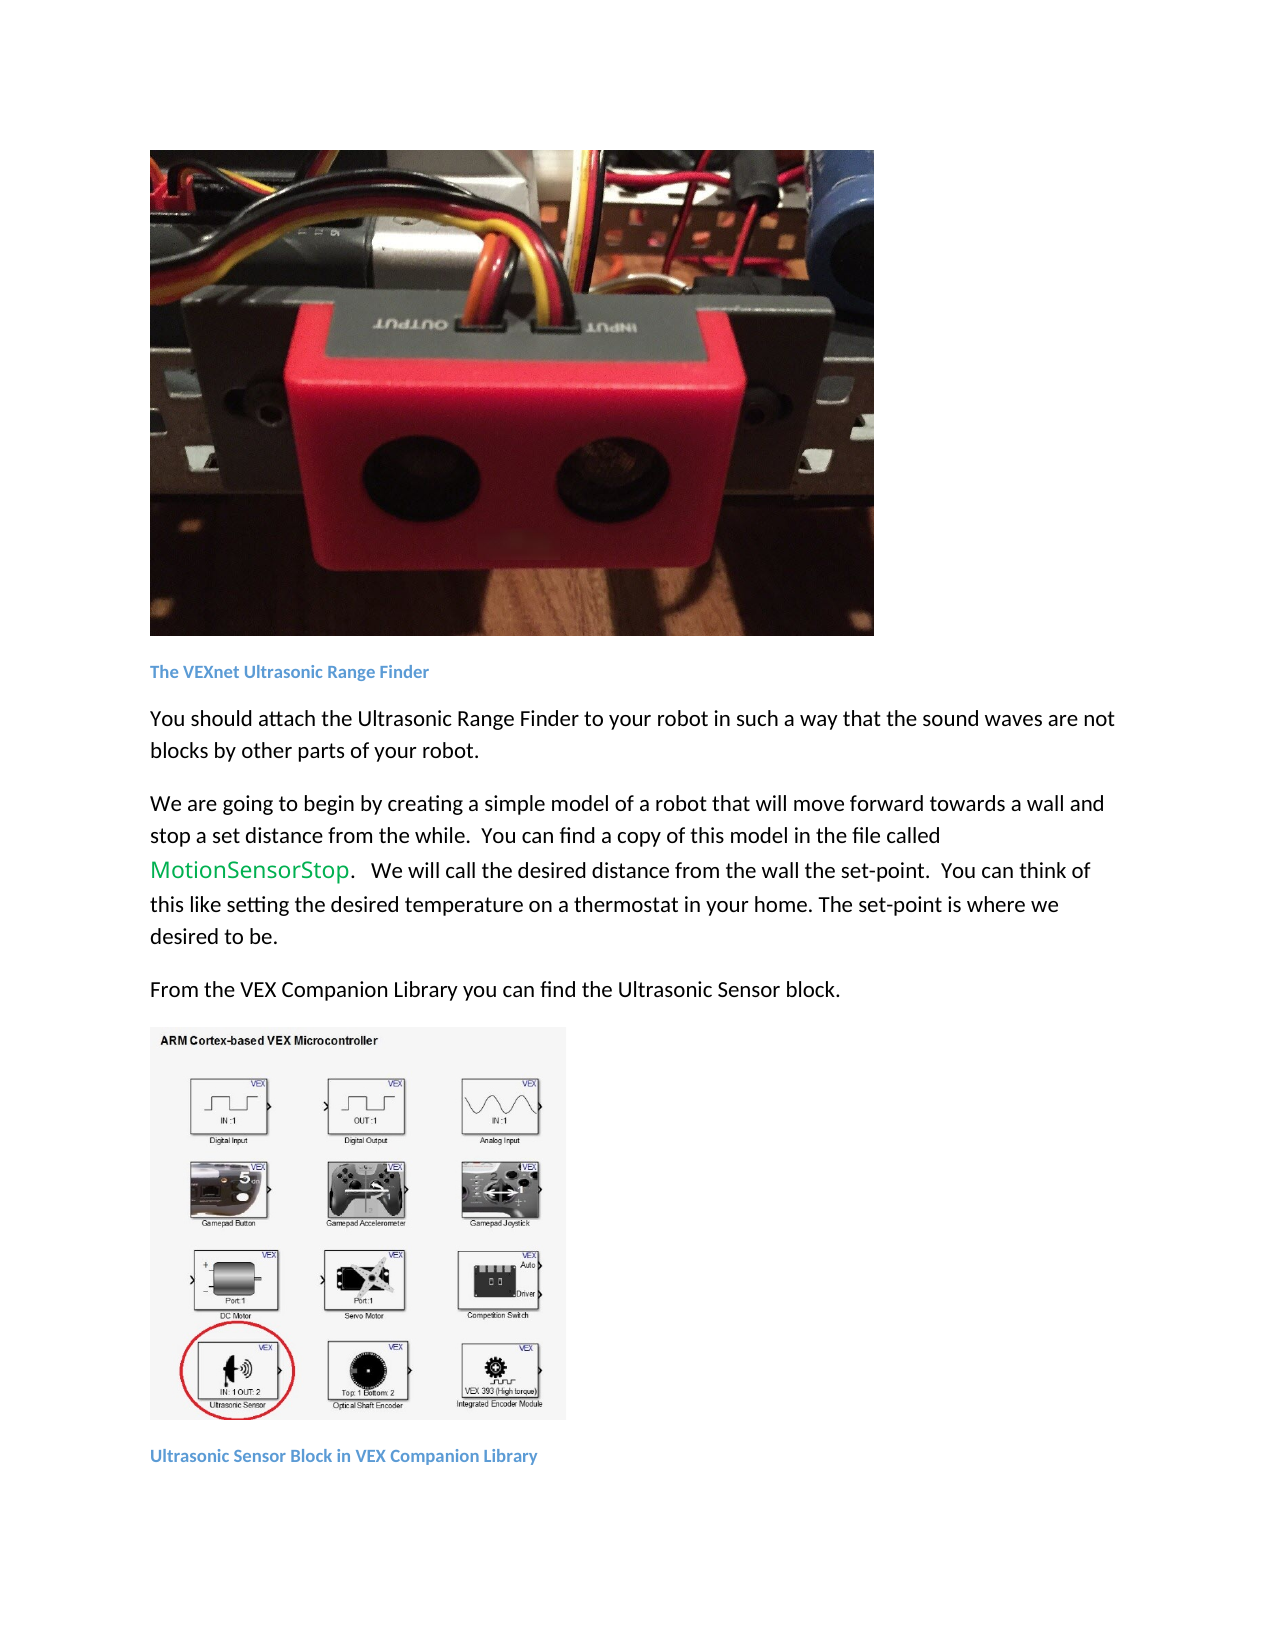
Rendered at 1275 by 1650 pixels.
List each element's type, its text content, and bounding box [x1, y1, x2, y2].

picture [150, 150, 874, 636]
text We are going to begin by creating a simple model of a robot that will move forward towards a wall and stop a set distance from the while. You can find a copy of this model in the file called MotionSensorStop. We will call the desired distance from the wall the set-point. You can think of this like setting the desired temperature on a thermostat in your home. The set-point is where we desired to be. [150, 789, 1125, 950]
text From the VEX Companion Library you can find the Ultrasonic Sensor block. [150, 975, 1125, 1003]
text Ultrasonic Sensor Block in VEX Companion Library [150, 1445, 1125, 1468]
text The VEXnet Ultrasonic Range Finder [150, 660, 1125, 683]
text You should attach the Ultrasonic Range Finder to your robot in such a way that the sound waves are not blocks by other parts of your robot. [150, 704, 1125, 764]
picture [150, 1027, 567, 1420]
